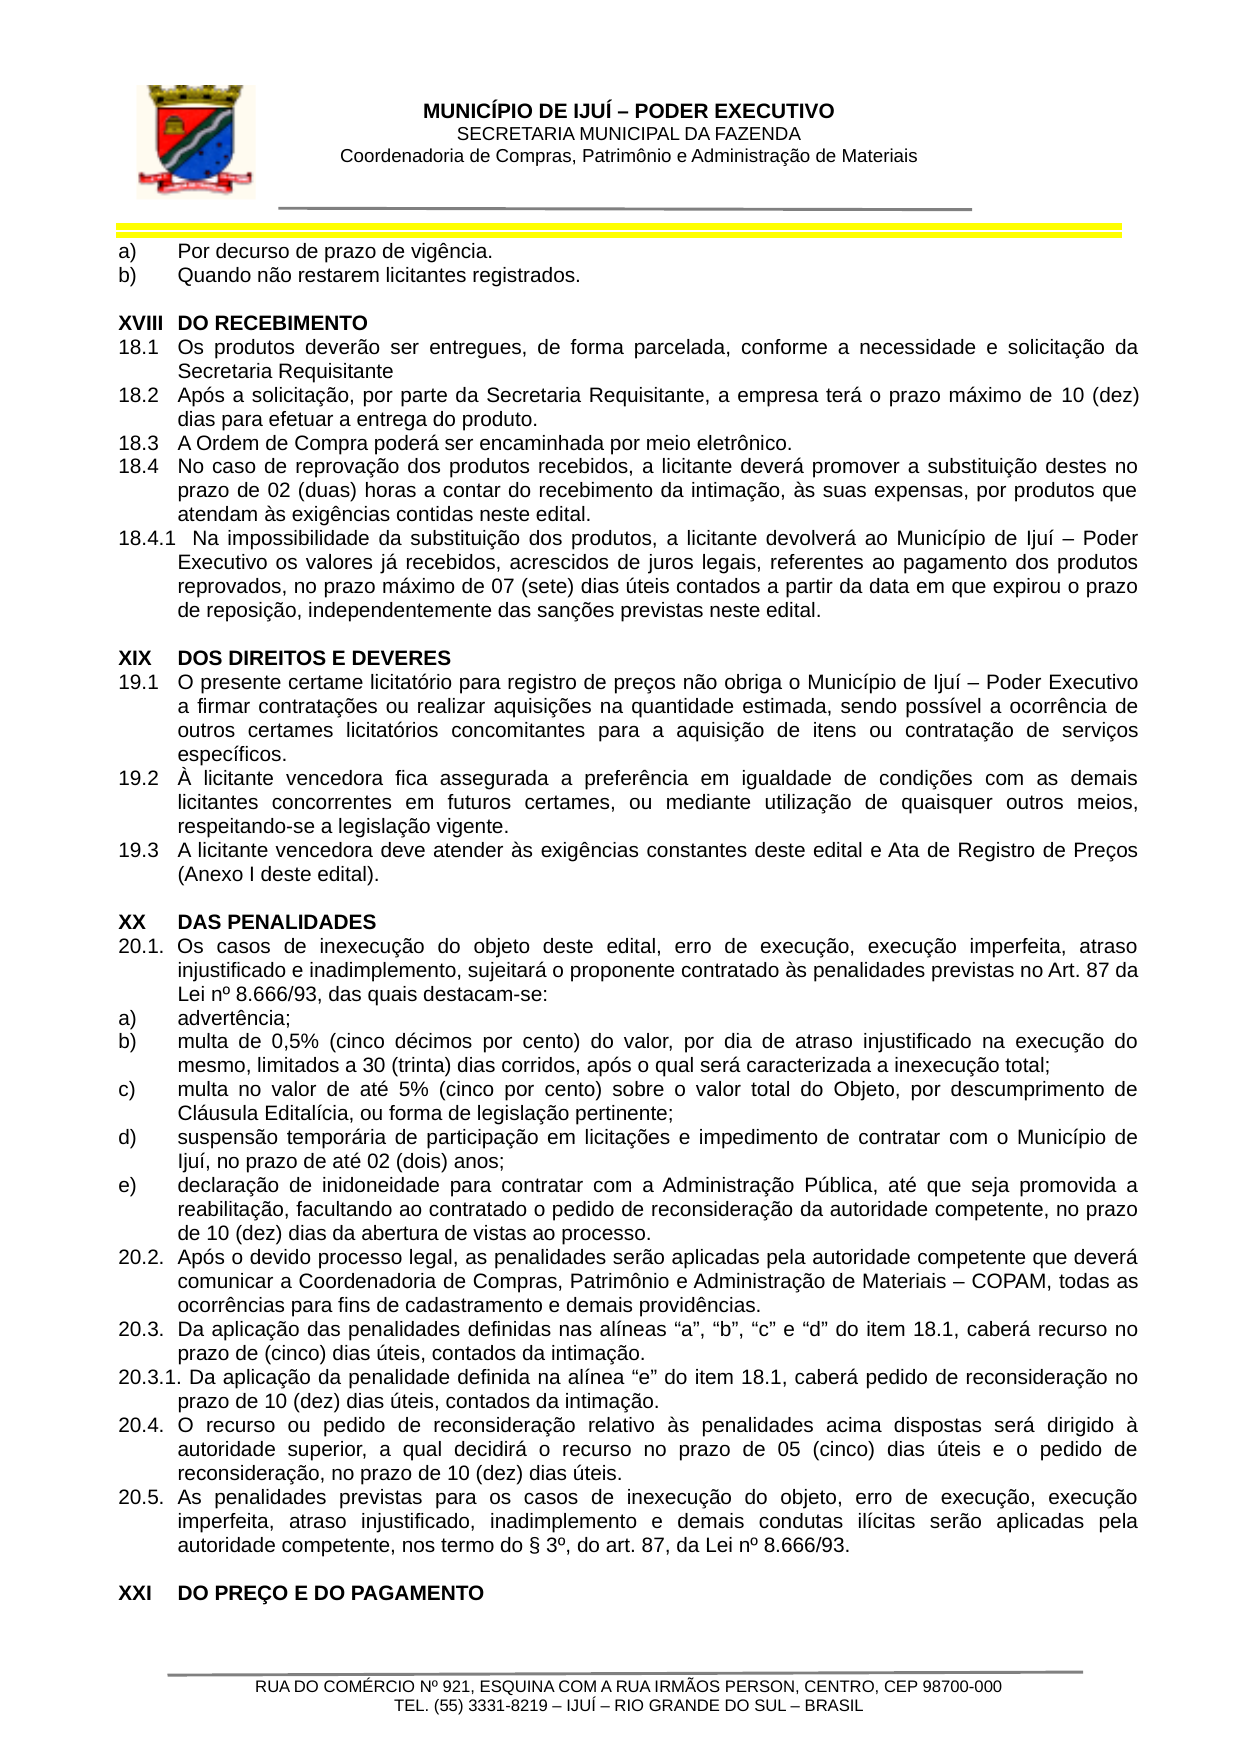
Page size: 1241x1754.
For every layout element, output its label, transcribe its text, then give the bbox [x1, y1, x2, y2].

text 20.4. O recurso ou pedido de reconsideração relativo às penalidades acima dispostas será dirigido à autoridade superior, a qual decidirá o recurso no prazo de 05 (cinco) dias úteis e o pedido de reconsideração, no prazo de 10 (dez) dias úteis. [118, 1413, 1139, 1484]
text 18.4.1 Na impossibilidade da substituição dos produtos, a licitante devolverá ao Município de Ijuí – Poder Executivo os valores já recebidos, acrescidos de juros legais, referentes ao pagamento dos produtos reprovados, no prazo máximo de 07 (sete) dias úteis contados a partir da data em que expirou o prazo de reposição, independentemente das sanções previstas neste edital. [118, 526, 1139, 622]
text a) Por decurso de prazo de vigência. [118, 239, 1139, 263]
text 20.3.1. Da aplicação da penalidade definida na alínea “e” do item 18.1, caberá pedido de reconsideração no prazo de 10 (dez) dias úteis, contados da intimação. [118, 1365, 1139, 1413]
text 20.2. Após o devido processo legal, as penalidades serão aplicadas pela autoridade competente que deverá comunicar a Coordenadoria de Compras, Patrimônio e Administração de Materiais – COPAM, todas as ocorrências para fins de cadastramento e demais providências. [118, 1245, 1139, 1317]
picture [135, 85, 256, 202]
text b) multa de 0,5% (cinco décimos por cento) do valor, por dia de atraso injustificado na execução do mesmo, limitados a 30 (trinta) dias corridos, após o qual será caracterizada a inexecução total; [118, 1029, 1139, 1077]
text XVIII DO RECEBIMENTO [118, 311, 1139, 334]
text e) declaração de inidoneidade para contratar com a Administração Pública, até que seja promovida a reabilitação, facultando ao contratado o pedido de reconsideração da autoridade competente, no prazo de 10 (dez) dias da abertura de vistas ao processo. [118, 1173, 1139, 1245]
text a) advertência; [118, 1005, 1139, 1029]
text c) multa no valor de até 5% (cinco por cento) sobre o valor total do Objeto, por descumprimento de Cláusula Editalícia, ou forma de legislação pertinente; [118, 1077, 1139, 1125]
text 18.2 Após a solicitação, por parte da Secretaria Requisitante, a empresa terá o prazo máximo de 10 (dez) dias para efetuar a entrega do produto. [118, 382, 1139, 430]
text 18.3 A Ordem de Compra poderá ser encaminhada por meio eletrônico. [118, 430, 1139, 454]
text 19.2 À licitante vencedora fica assegurada a preferência em igualdade de condições com as demais licitantes concorrentes em futuros certames, ou mediante utilização de quaisquer outros meios, respeitando-se a legislação vigente. [118, 766, 1139, 838]
text d) suspensão temporária de participação em licitações e impedimento de contratar com o Município de Ijuí, no prazo de até 02 (dois) anos; [118, 1125, 1139, 1173]
text 20.3. Da aplicação das penalidades definidas nas alíneas “a”, “b”, “c” e “d” do item 18.1, caberá recurso no prazo de (cinco) dias úteis, contados da intimação. [118, 1317, 1139, 1365]
text 18.4 No caso de reprovação dos produtos recebidos, a licitante deverá promover a substituição destes no prazo de 02 (duas) horas a contar do recebimento da intimação, às suas expensas, por produtos que atendam às exigências contidas neste edital. [118, 454, 1139, 526]
text XXI DO PREÇO E DO PAGAMENTO [118, 1580, 1139, 1604]
text 20.1. Os casos de inexecução do objeto deste edital, erro de execução, execução imperfeita, atraso injustificado e inadimplemento, sujeitará o proponente contratado às penalidades previstas no Art. 87 da Lei nº 8.666/93, das quais destacam-se: [118, 933, 1139, 1005]
text XX DAS PENALIDADES [118, 909, 1139, 933]
text b) Quando não restarem licitantes registrados. [118, 263, 1139, 287]
text 18.1 Os produtos deverão ser entregues, de forma parcelada, conforme a necessidade e solicitação da Secretaria Requisitante [118, 334, 1139, 382]
text 19.1 O presente certame licitatório para registro de preços não obriga o Município de Ijuí – Poder Executivo a firmar contratações ou realizar aquisições na quantidade estimada, sendo possível a ocorrência de outros certames licitatórios concomitantes para a aquisição de itens ou contratação de serviços específicos. [118, 670, 1139, 766]
text 20.5. As penalidades previstas para os casos de inexecução do objeto, erro de execução, execução imperfeita, atraso injustificado, inadimplemento e demais condutas ilícitas serão aplicadas pela autoridade competente, nos termo do § 3º, do art. 87, da Lei nº 8.666/93. [118, 1484, 1139, 1556]
text XIX DOS DIREITOS E DEVERES [118, 646, 1139, 670]
text 19.3 A licitante vencedora deve atender às exigências constantes deste edital e Ata de Registro de Preços (Anexo I deste edital). [118, 838, 1139, 886]
